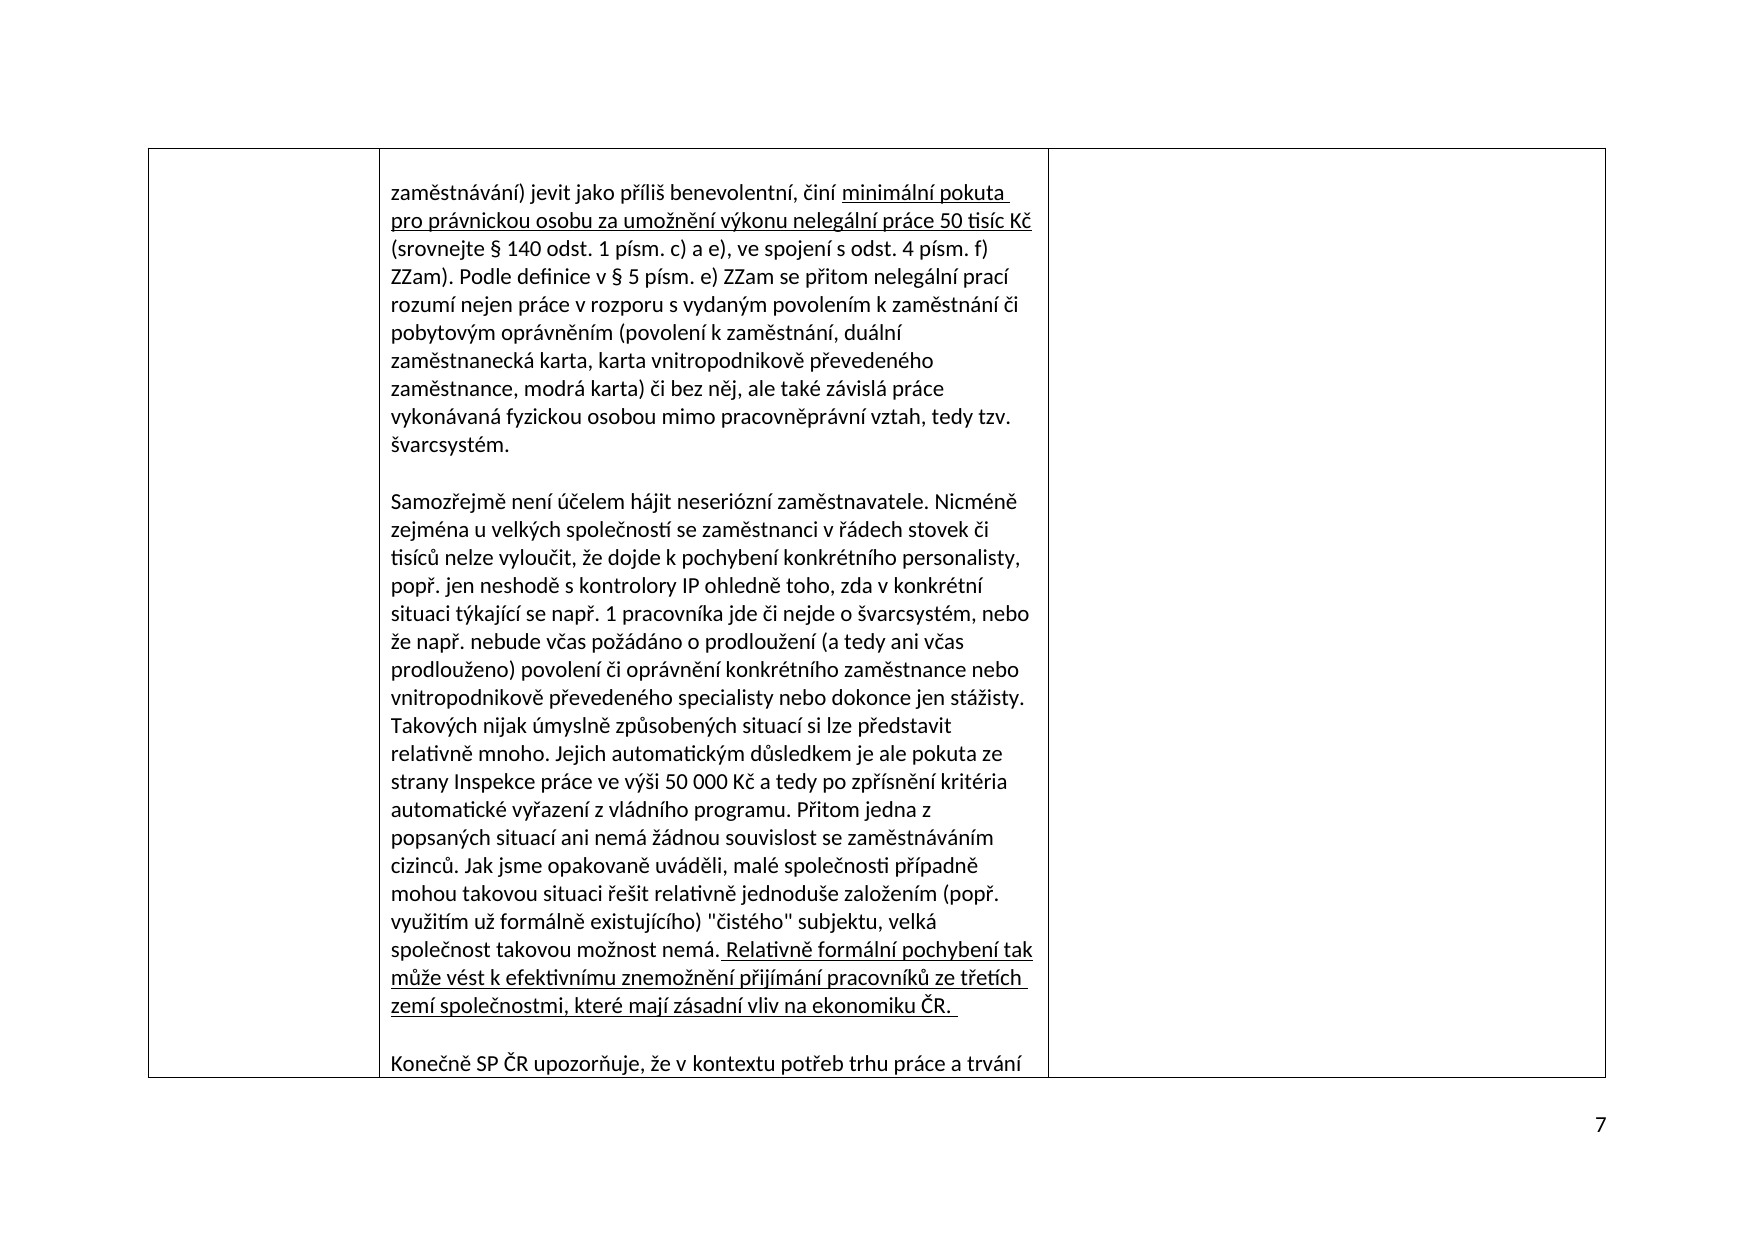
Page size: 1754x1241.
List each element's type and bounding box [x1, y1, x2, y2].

table_cell [149, 149, 379, 1077]
table_cell [380, 149, 1048, 1077]
